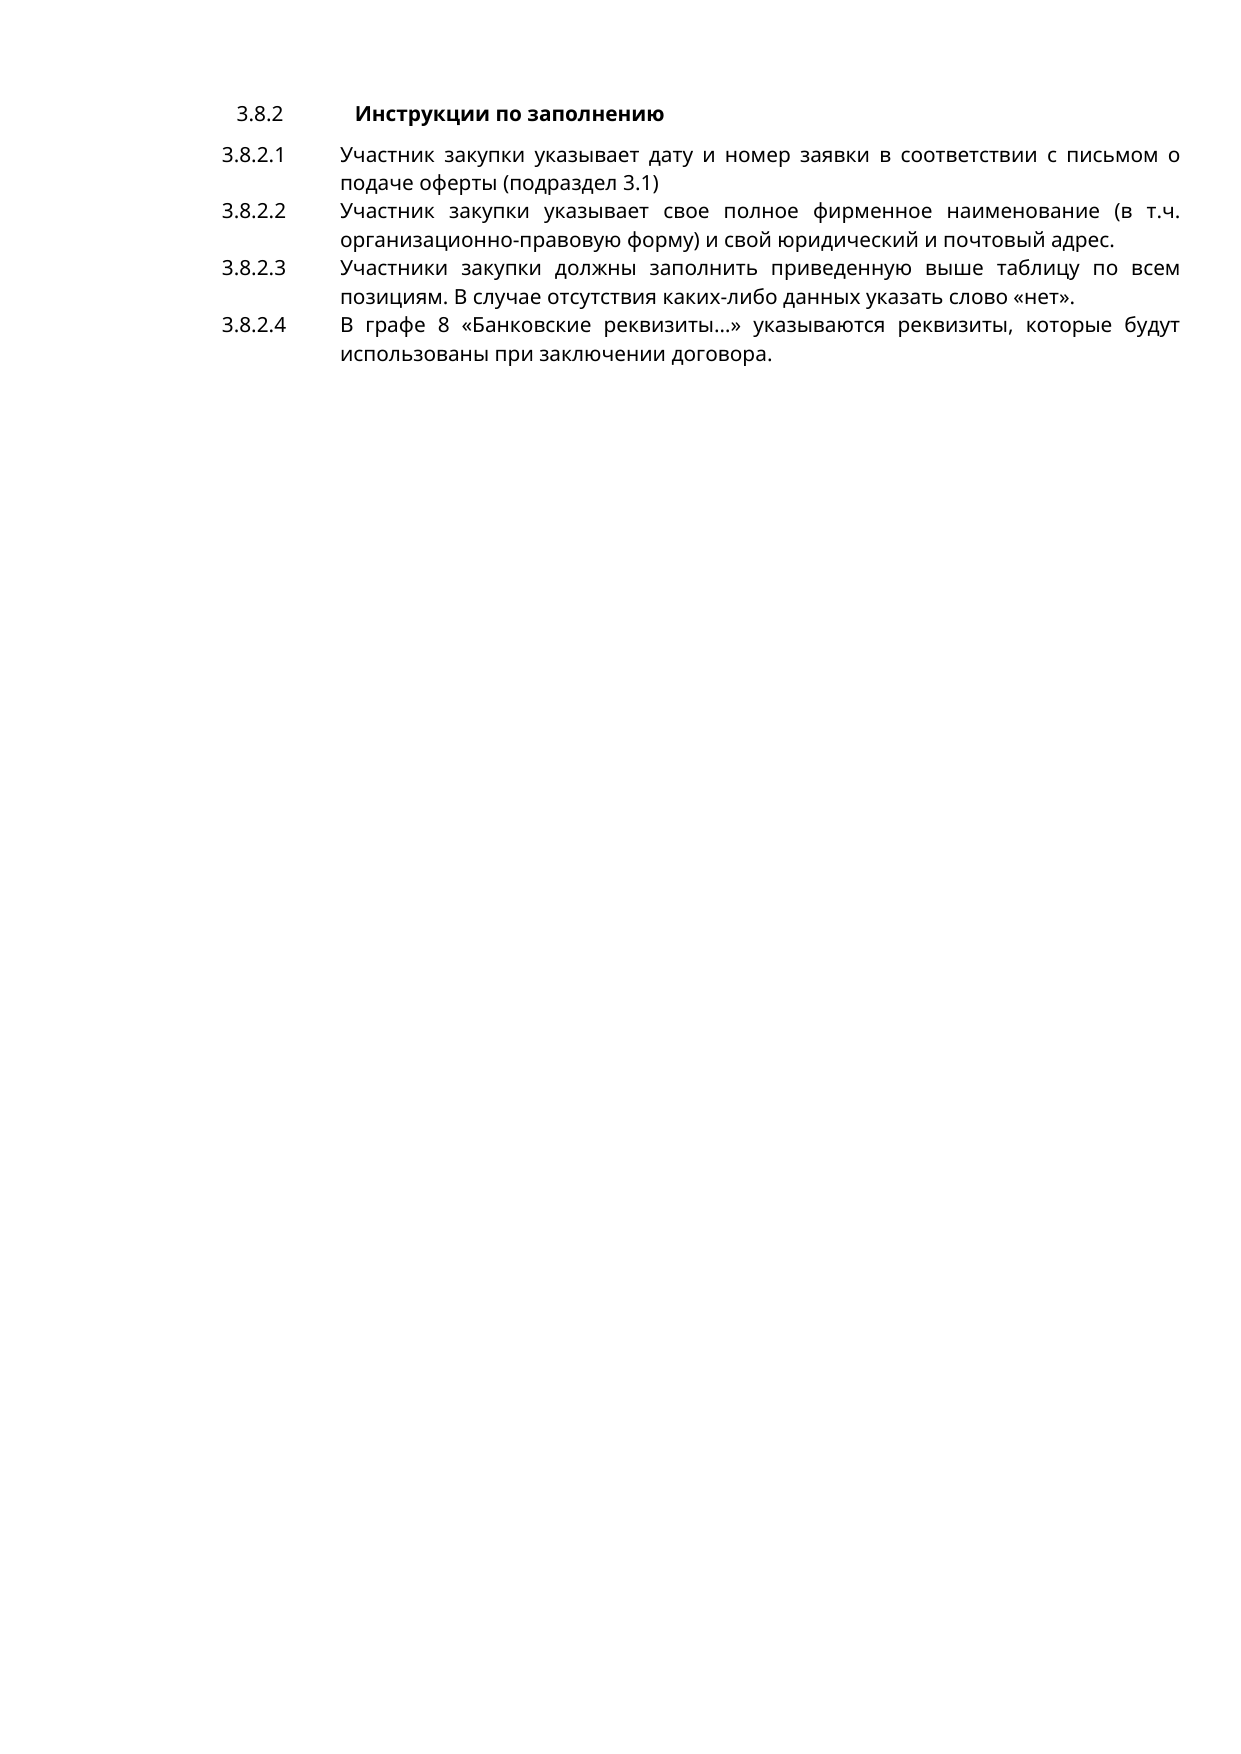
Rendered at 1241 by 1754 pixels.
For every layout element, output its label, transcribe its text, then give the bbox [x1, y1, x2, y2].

list В графе 8 «Банковские реквизиты…» указываются реквизиты, которые будут использованы при заключении договора. [222, 310, 1181, 367]
list Участник закупки указывает свое полное фирменное наименование (в т.ч. организационно-правовую форму) и свой юридический и почтовый адрес. [222, 197, 1181, 253]
list Участник закупки указывает дату и номер заявки в соответствии с письмом о подаче оферты (подраздел 6.1) [222, 140, 1181, 197]
list Участники закупки должны заполнить приведенную выше таблицу по всем позициям. В случае отсутствия каких-либо данных указать слово «нет». [222, 253, 1181, 310]
list Инструкции по заполнению [236, 99, 1181, 127]
